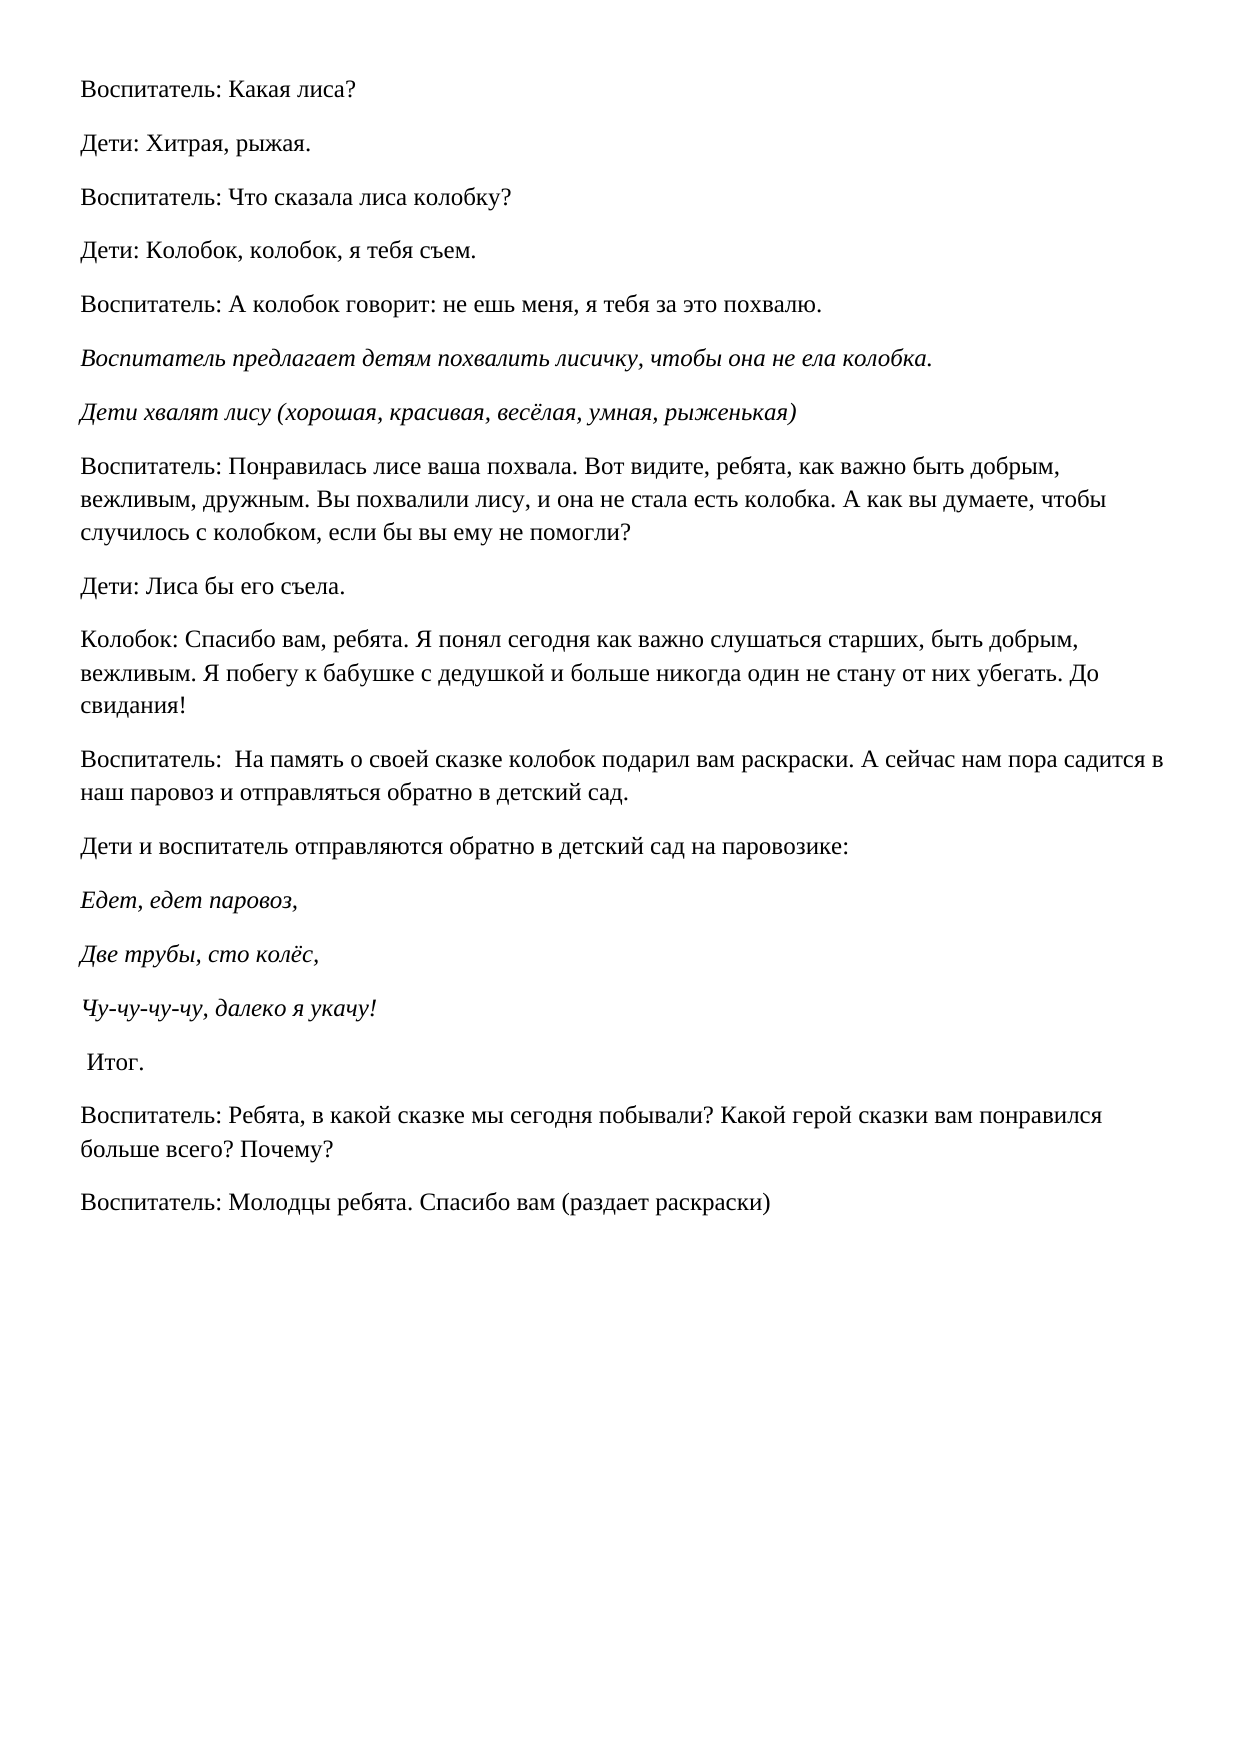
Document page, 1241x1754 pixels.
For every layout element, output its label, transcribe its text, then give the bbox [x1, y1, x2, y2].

text Дети: Колобок, колобок, я тебя съем. [80, 235, 1167, 264]
text Дети хвалят лису (хорошая, красивая, весёлая, умная, рыженькая) [80, 397, 1167, 426]
text Воспитатель предлагает детям похвалить лисичку, чтобы она не ела колобка. [80, 343, 1167, 372]
text Дети и воспитатель отправляются обратно в детский сад на паровозике: [80, 831, 1167, 860]
text Воспитатель: Какая лиса? [80, 74, 1167, 103]
text Воспитатель: Ребята, в какой сказке мы сегодня побывали? Какой герой сказки вам понравился больше всего? Почему? [80, 1101, 1167, 1162]
text Дети: Хитрая, рыжая. [80, 128, 1167, 156]
text Воспитатель: Молодцы ребята. Спасибо вам (раздает раскраски) [80, 1187, 1167, 1216]
text Дети: Лиса бы его съела. [80, 571, 1167, 599]
text Воспитатель: Что сказала лиса колобку? [80, 182, 1167, 210]
text Чу-чу-чу-чу, далеко я укачу! [80, 993, 1167, 1022]
text Колобок: Спасибо вам, ребята. Я понял сегодня как важно слушаться старших, быть добрым, вежливым. Я побегу к бабушке с дедушкой и больше никогда один не стану от них убегать. До свидания! [80, 624, 1167, 719]
text Две трубы, сто колёс, [80, 939, 1167, 968]
text Воспитатель: Понравилась лисе ваша похвала. Вот видите, ребята, как важно быть добрым, вежливым, дружным. Вы похвалили лису, и она не стала есть колобка. А как вы думаете, чтобы случилось с колобком, если бы вы ему не помогли? [80, 451, 1167, 546]
text Воспитатель: А колобок говорит: не ешь меня, я тебя за это похвалю. [80, 289, 1167, 318]
text Воспитатель: На память о своей сказке колобок подарил вам раскраски. А сейчас нам пора садится в наш паровоз и отправляться обратно в детский сад. [80, 744, 1167, 806]
text Итог. [80, 1047, 1167, 1076]
text Едет, едет паровоз, [80, 885, 1167, 914]
